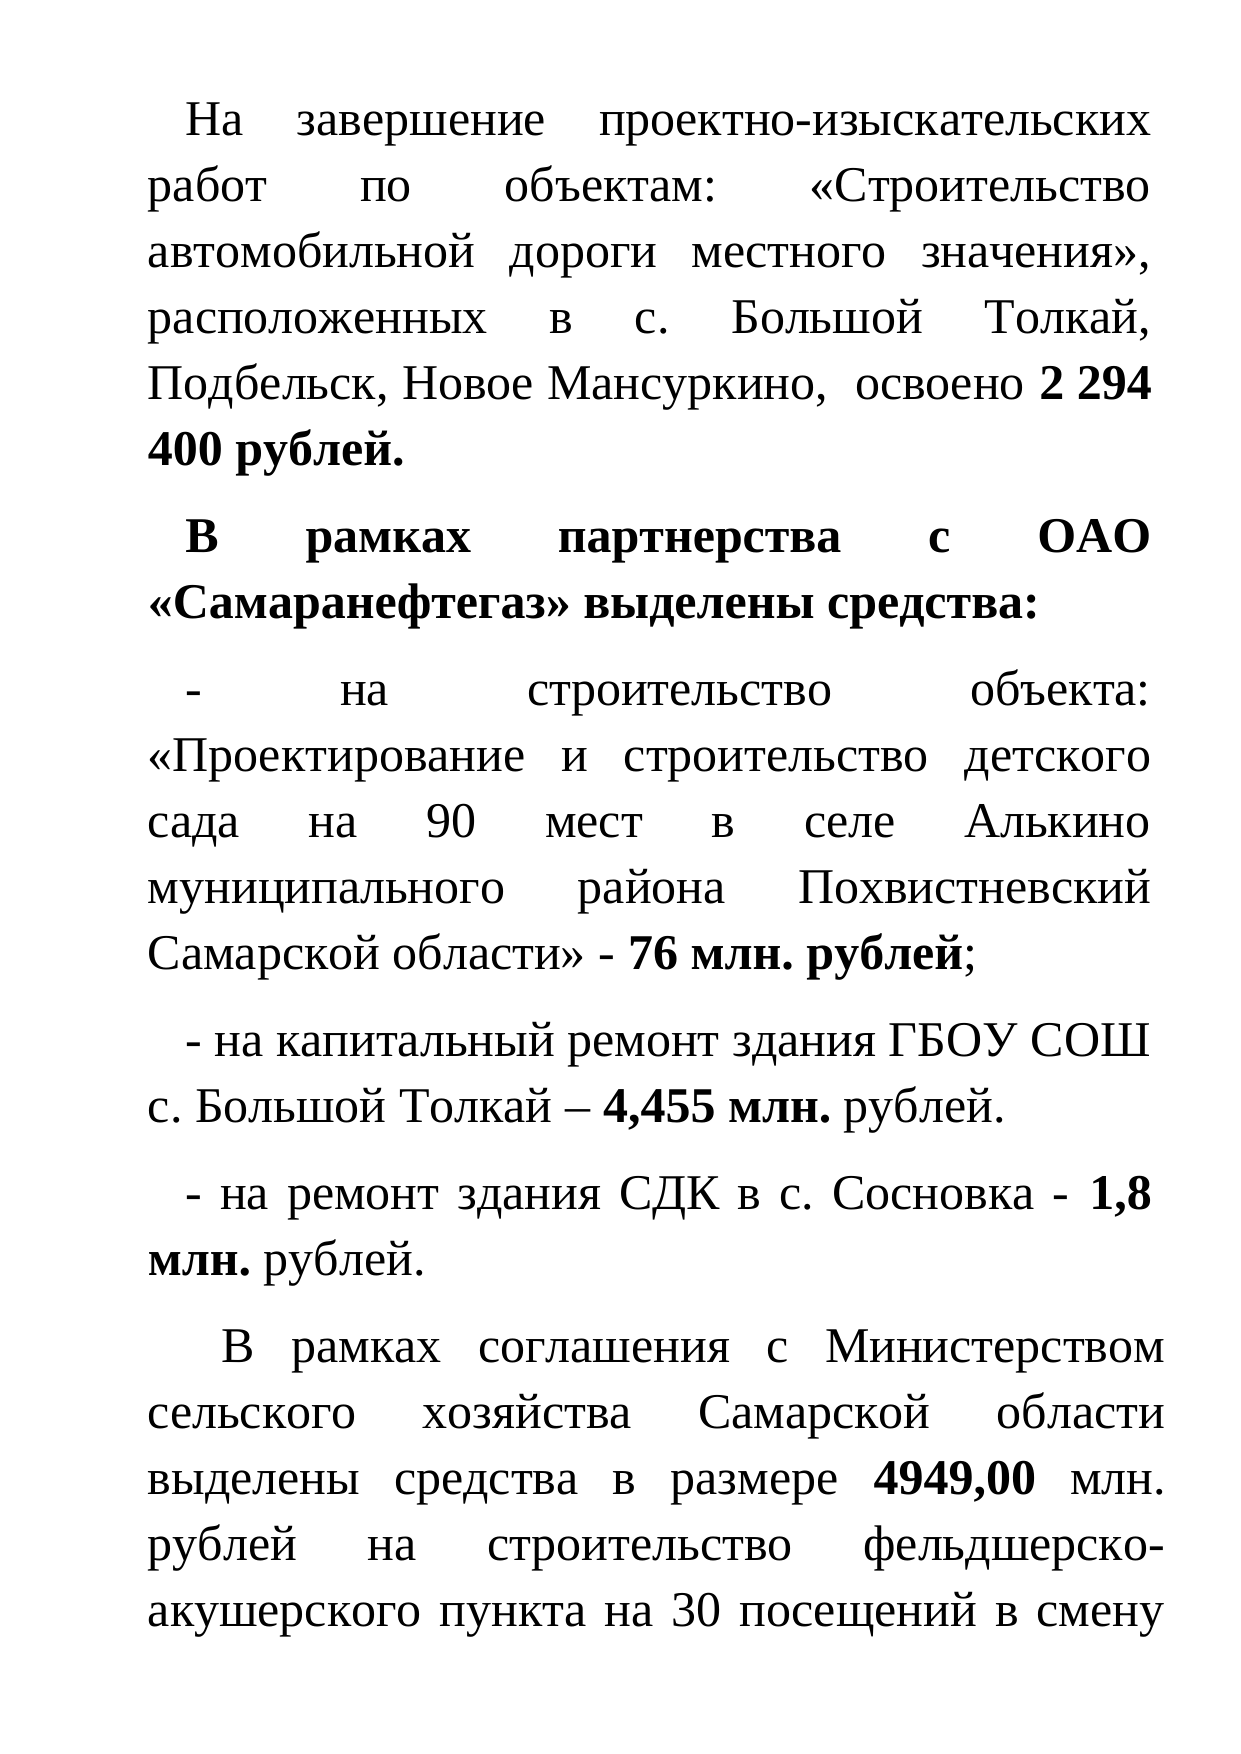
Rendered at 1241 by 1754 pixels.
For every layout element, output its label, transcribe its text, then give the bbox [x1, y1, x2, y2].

text В рамках партнерства с ОАО «Самаранефтегаз» выделены средства: [148, 506, 1152, 629]
text На завершение проектно-изыскательских работ по объектам: «Строительство автомобильной дороги местного значения», расположенных в с. Большой Толкай, Подбельск, Новое Мансуркино, освоено 2 294 400 рублей. [148, 89, 1152, 476]
text - на строительство объекта: «Проектирование и строительство детского сада на 90 мест в селе Алькино муниципального района Похвистневский Самарской области» - 76 млн. рублей; [148, 659, 1152, 980]
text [148, 1316, 1166, 1637]
text - на ремонт здания СДК в с. Сосновка - 1,8 млн. рублей. [148, 1163, 1152, 1286]
text - на капитальный ремонт здания ГБОУ СОШ с. Большой Толкай – 4,455 млн. рублей. [148, 1010, 1152, 1133]
